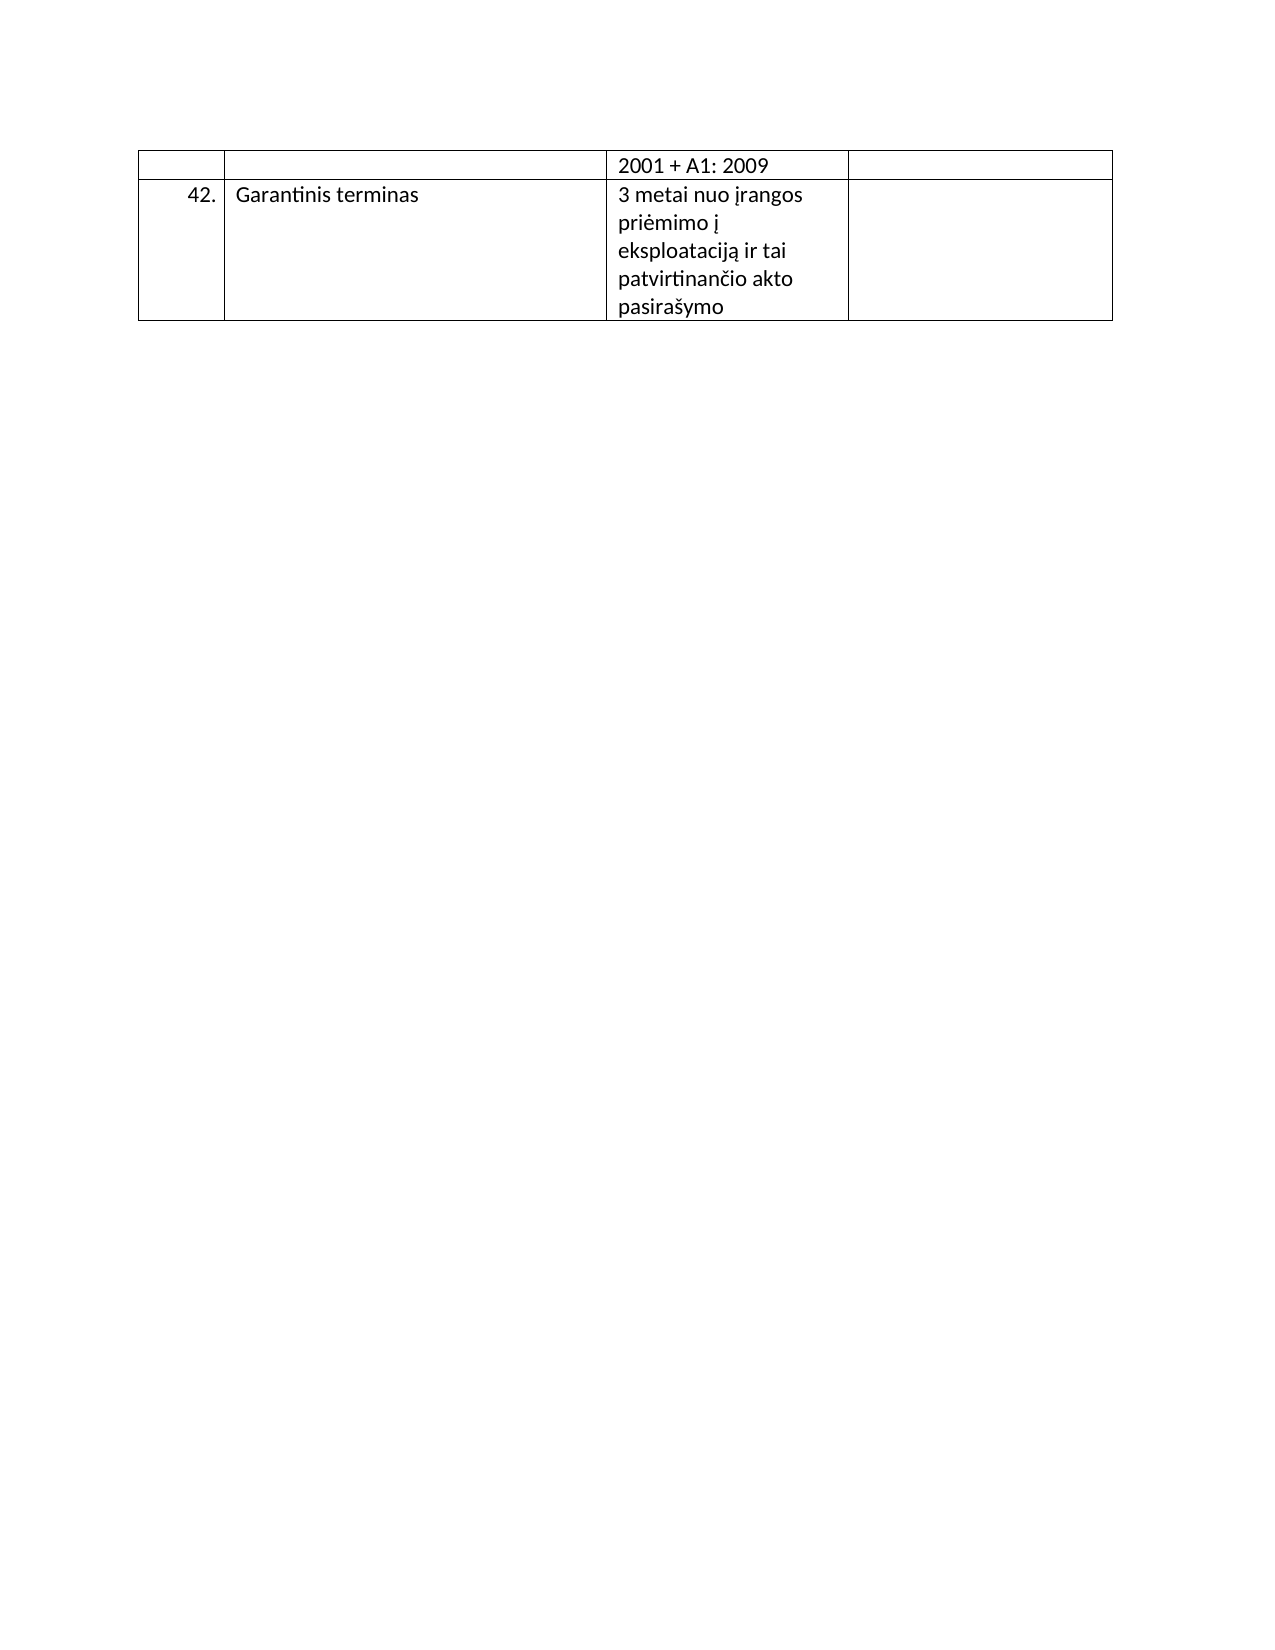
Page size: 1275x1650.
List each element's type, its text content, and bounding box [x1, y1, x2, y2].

table_cell [849, 151, 1112, 179]
table_cell Garantinis terminas [225, 180, 606, 320]
table_cell 3 metai nuo įrangos priėmimo į eksploataciją ir tai patvirtinančio akto pasirašymo [607, 180, 848, 320]
table_cell [139, 180, 224, 320]
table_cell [607, 151, 848, 179]
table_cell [225, 151, 606, 179]
table_cell [849, 180, 1112, 320]
table_cell [139, 151, 224, 179]
